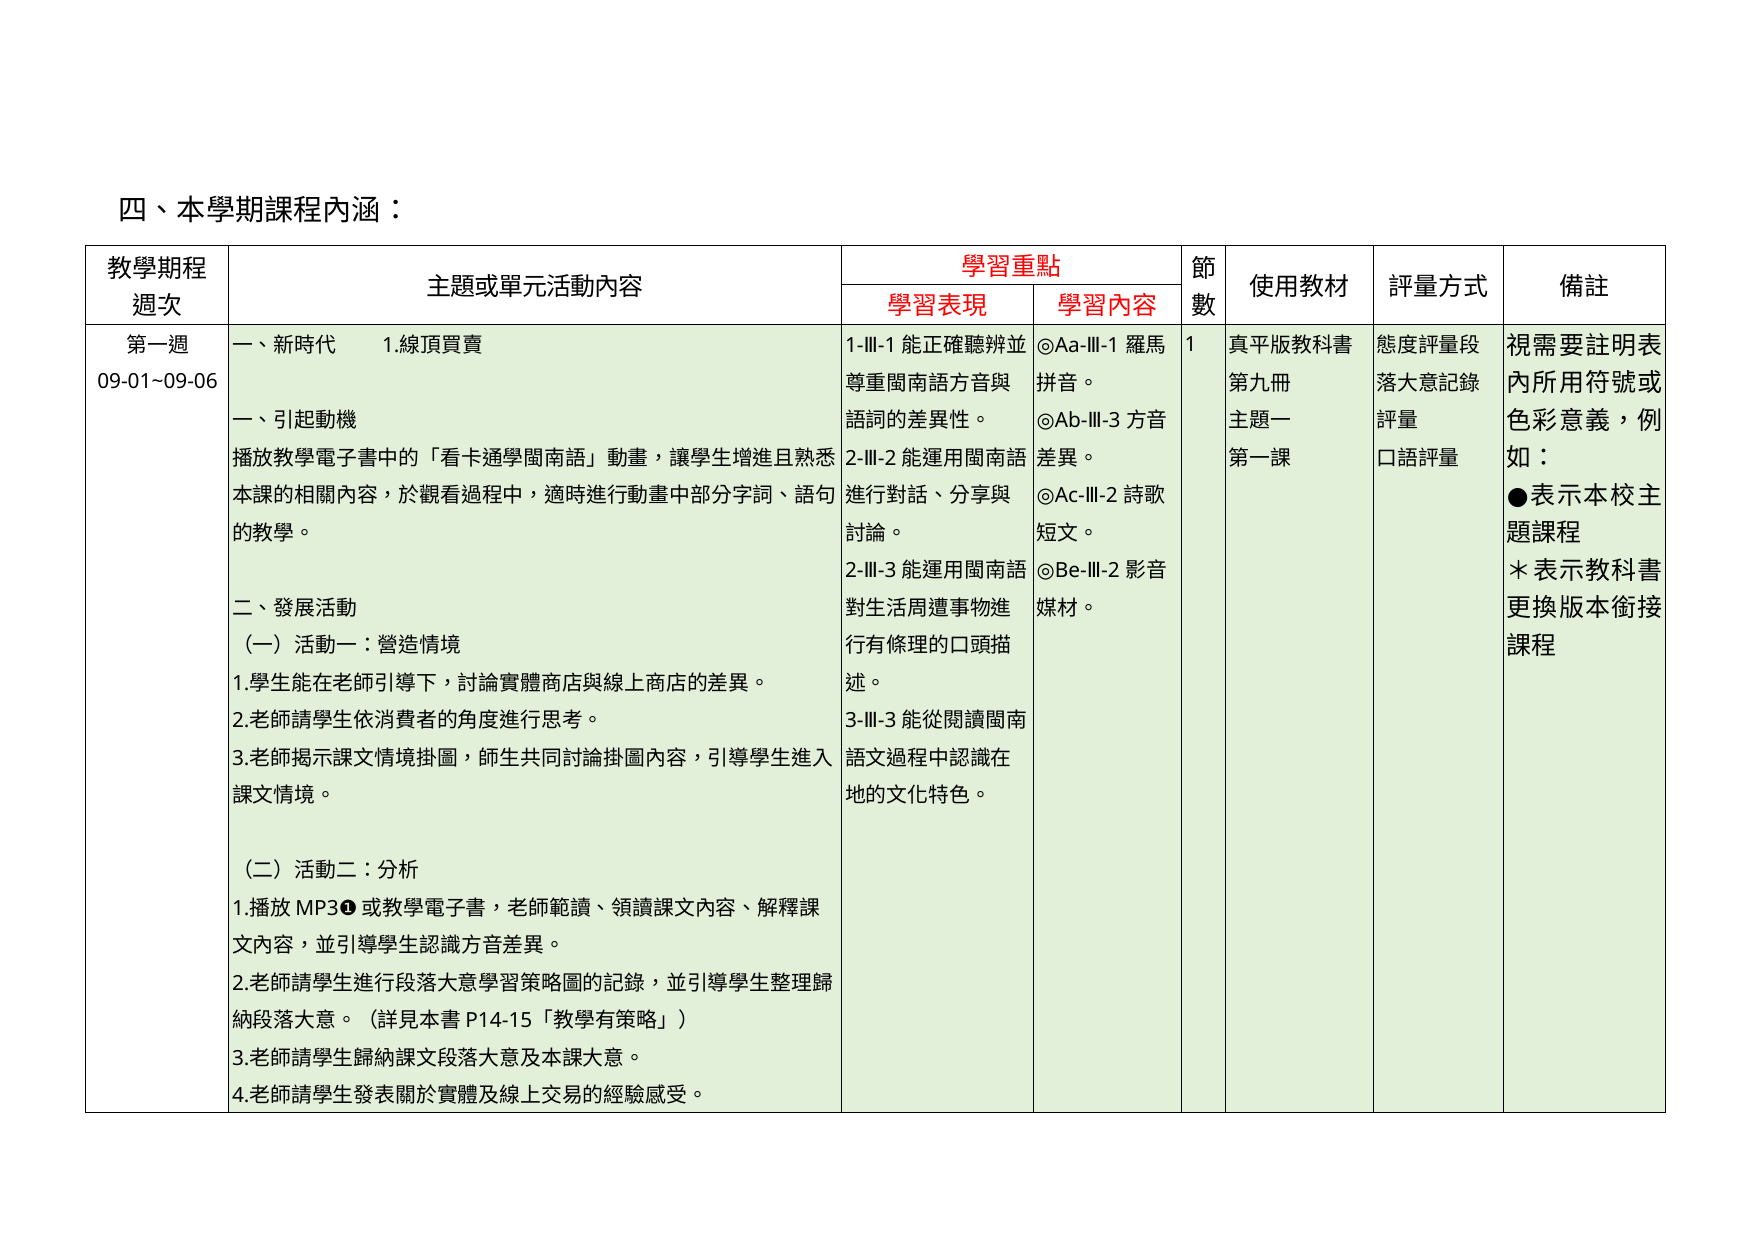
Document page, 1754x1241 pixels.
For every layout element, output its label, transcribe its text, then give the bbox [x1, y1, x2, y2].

table_header 教學期程 週次 [86, 246, 228, 324]
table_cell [842, 325, 1033, 1112]
table_header 主題或單元活動內容 [229, 246, 841, 324]
table_header 學習重點 [842, 246, 1181, 284]
list 本學期課程內涵： [118, 170, 1665, 245]
table_cell 真平版教科書第九冊 主題一 第一課 [1226, 325, 1373, 1112]
table_header 備註 [1504, 246, 1665, 324]
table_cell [229, 325, 841, 1112]
table_cell 第一週 09-01~09-06 [86, 325, 228, 1112]
table_header 節數 [1182, 246, 1225, 324]
table_header 評量方式 [1374, 246, 1503, 324]
table_cell 1 [1182, 325, 1225, 1112]
table_cell 學習表現 [842, 285, 1033, 324]
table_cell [1504, 325, 1665, 1112]
table_header 使用教材 [1226, 246, 1373, 324]
table_cell 學習內容 [1034, 285, 1181, 324]
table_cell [1034, 325, 1181, 1112]
table_cell 態度評量段落大意記錄評量 口語評量 [1374, 325, 1503, 1112]
